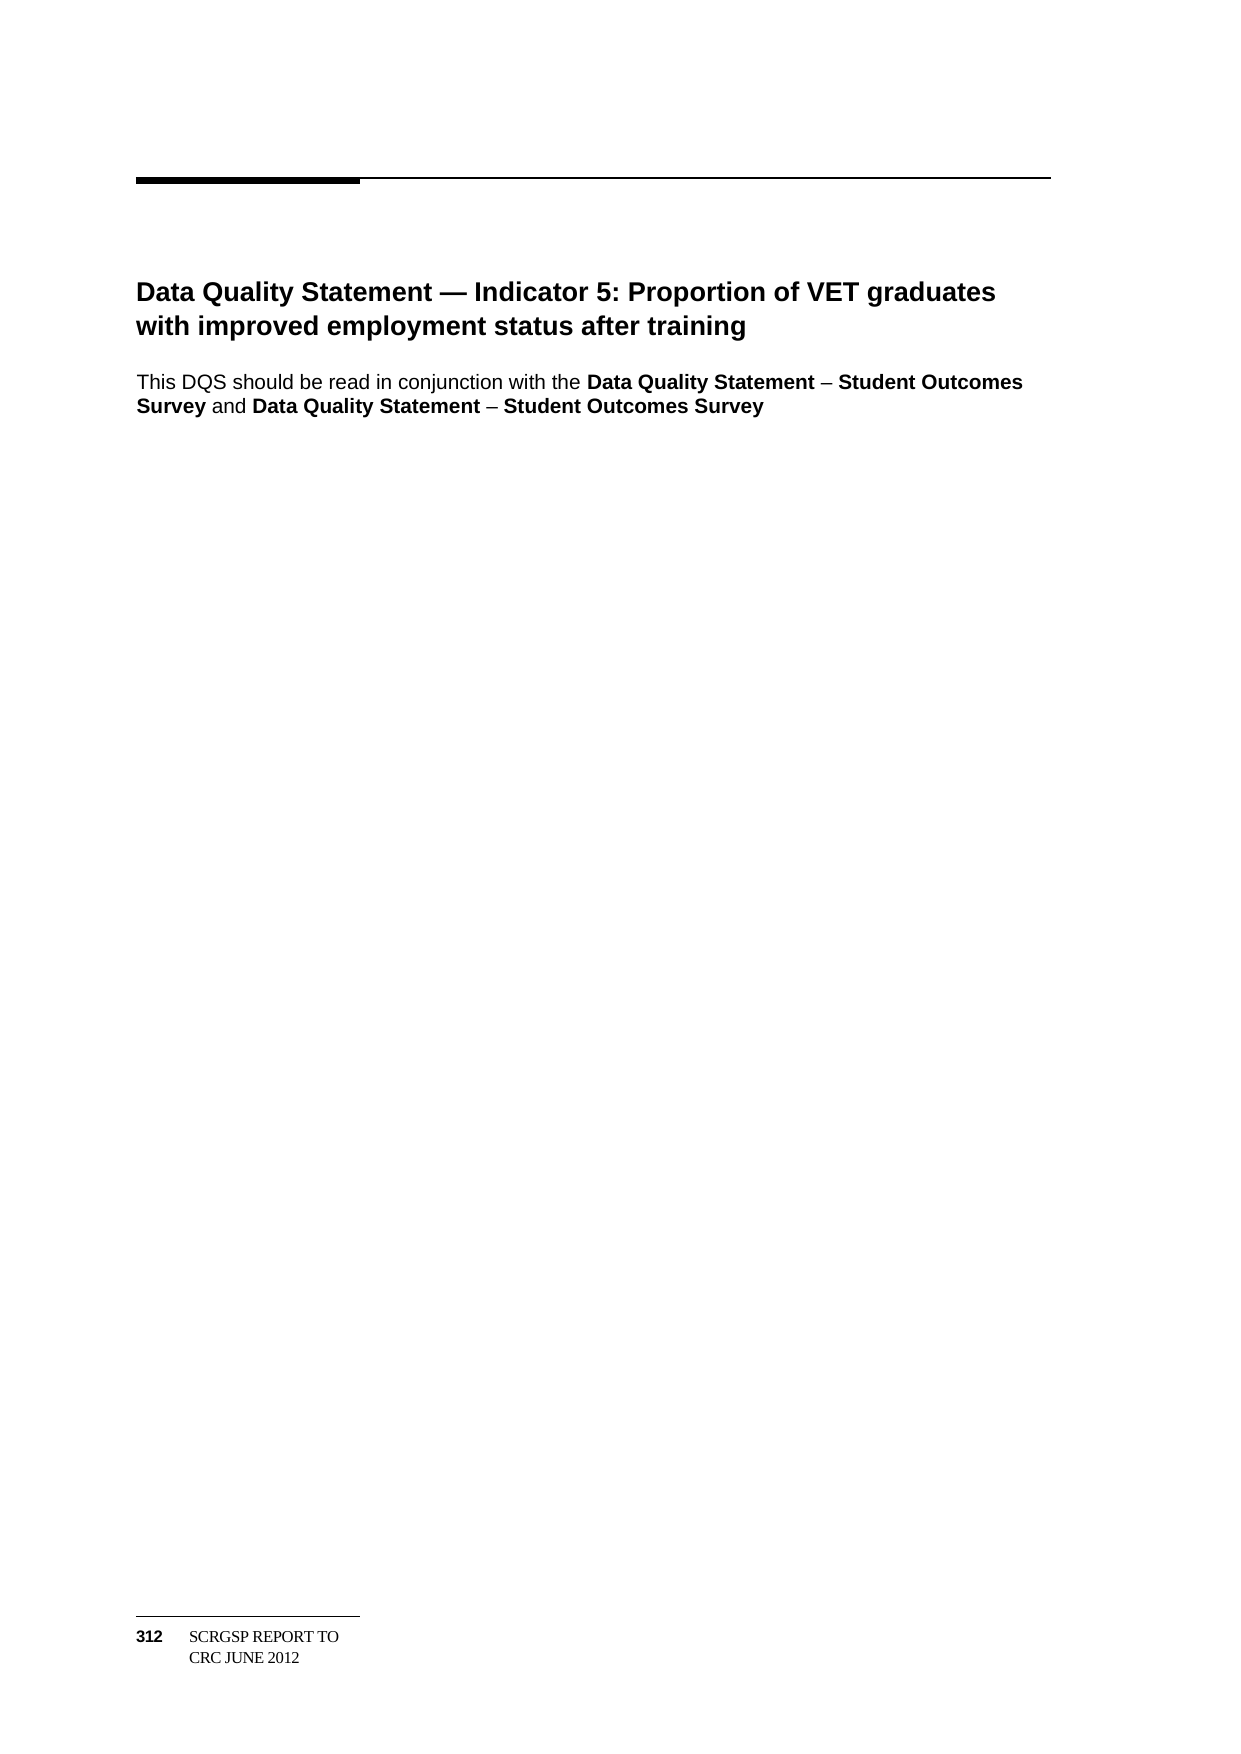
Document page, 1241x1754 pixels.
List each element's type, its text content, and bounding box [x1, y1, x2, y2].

text This DQS should be read in conjunction with the Data Quality Statement – Student Outcomes Survey and Data Quality Statement – Student Outcomes Survey [136, 370, 1039, 418]
subtitle Data Quality Statement — Indicator 5: Proportion of VET graduates with improved employment status after training [136, 275, 1051, 342]
